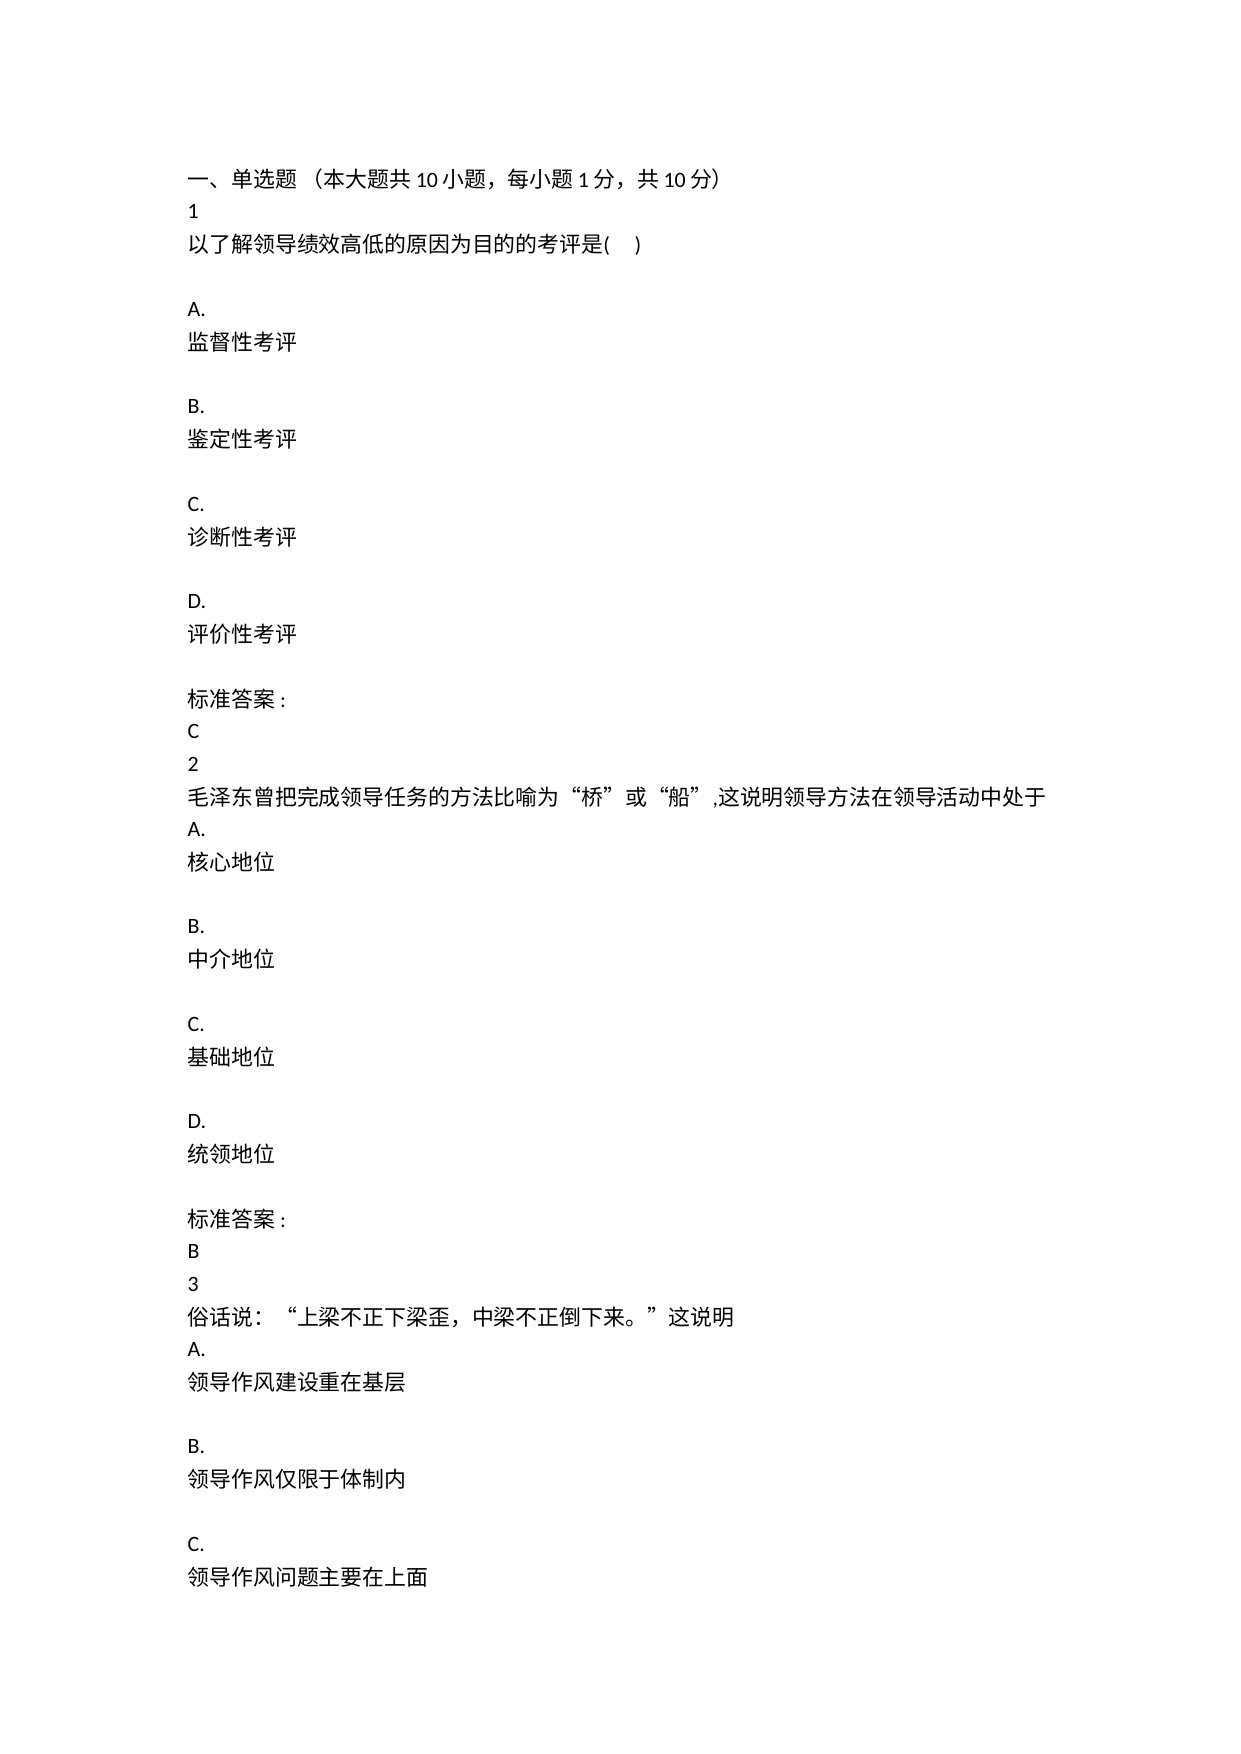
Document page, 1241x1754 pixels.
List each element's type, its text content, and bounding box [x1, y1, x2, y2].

text B. [187, 389, 1053, 422]
text 统领地位 [187, 1137, 1053, 1169]
text 中介地位 [187, 942, 1053, 974]
text 2 [187, 747, 1053, 779]
text C. [187, 1007, 1053, 1039]
text C. [187, 487, 1053, 519]
text D. [187, 584, 1053, 617]
text 俗话说：“上梁不正下梁歪，中梁不正倒下来。”这说明 [187, 1299, 1053, 1332]
text 领导作风建设重在基层 [187, 1364, 1053, 1397]
text 鉴定性考评 [187, 422, 1053, 454]
text B [187, 1234, 1053, 1267]
text 领导作风问题主要在上面 [187, 1559, 1053, 1592]
text A. [187, 292, 1053, 324]
text 领导作风仅限于体制内 [187, 1462, 1053, 1494]
text 毛泽东曾把完成领导任务的方法比喻为“桥”或“船”,这说明领导方法在领导活动中处于 [187, 779, 1053, 812]
text A. [187, 1332, 1053, 1364]
text 标准答案 : [187, 1202, 1053, 1234]
text B. [187, 1429, 1053, 1462]
text C [187, 714, 1053, 747]
text 1 [187, 194, 1053, 227]
text 以了解领导绩效高低的原因为目的的考评是( ) [187, 227, 1053, 259]
text A. [187, 812, 1053, 844]
text 监督性考评 [187, 324, 1053, 357]
text 诊断性考评 [187, 519, 1053, 552]
text 标准答案 : [187, 682, 1053, 714]
text B. [187, 909, 1053, 942]
text 基础地位 [187, 1039, 1053, 1072]
text 评价性考评 [187, 617, 1053, 649]
text 3 [187, 1267, 1053, 1299]
text C. [187, 1527, 1053, 1559]
text 核心地位 [187, 844, 1053, 877]
text 一、单选题 （本大题共10小题，每小题1分，共10分） [187, 162, 1053, 194]
text D. [187, 1104, 1053, 1137]
